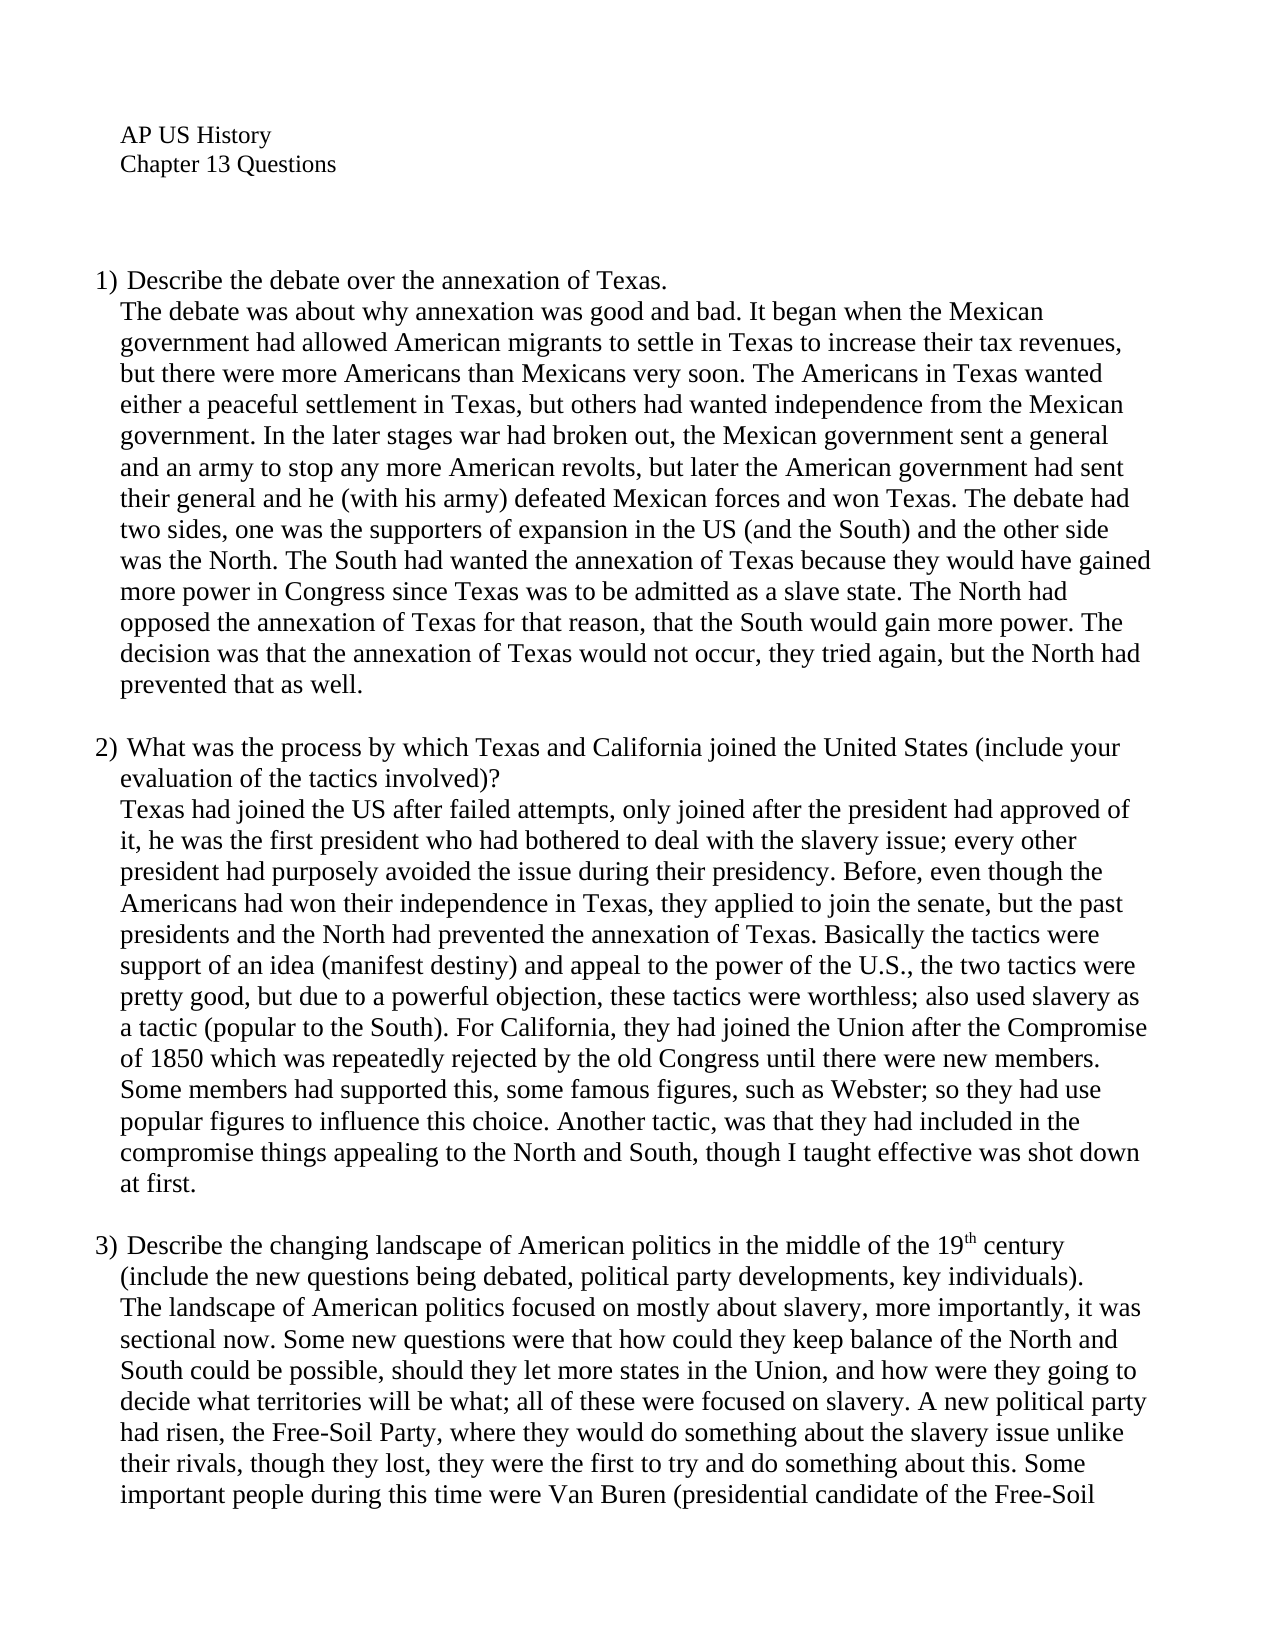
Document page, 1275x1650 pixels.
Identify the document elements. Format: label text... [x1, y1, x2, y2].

list Describe the debate over the annexation of . [95, 264, 1155, 295]
text Texas had joined the US after failed attempts, only joined after the president had approved of it, he was the first president who had bothered to deal with the slavery issue; every other president had purposely avoided the issue during their presidency. Before, even though the Americans had won their independence in Texas, they applied to join the senate, but the past presidents and the North had prevented the annexation of Texas. Basically the tactics were support of an idea (manifest destiny) and appeal to the power of the U.S., the two tactics were pretty good, but due to a powerful objection, these tactics were worthless; also used slavery as a tactic (popular to the South). For California, they had joined the Union after the Compromise of 1850 which was repeatedly rejected by the old Congress until there were new members. Some members had supported this, some famous figures, such as Webster; so they had use popular figures to influence this choice. Another tactic, was that they had included in the compromise things appealing to the North and South, though I taught effective was shot down at first. [120, 793, 1155, 1198]
text The debate was about why annexation was good and bad. It began when the Mexican government had allowed American migrants to settle in Texas to increase their tax revenues, but there were more Americans than Mexicans very soon. The Americans in Texas wanted either a peaceful settlement in Texas, but others had wanted independence from the Mexican government. In the later stages war had broken out, the Mexican government sent a general and an army to stop any more American revolts, but later the American government had sent their general and he (with his army) defeated Mexican forces and won Texas. The debate had two sides, one was the supporters of expansion in the US (and the South) and the other side was the North. The South had wanted the annexation of Texas because they would have gained more power in Congress since Texas was to be admitted as a slave state. The North had opposed the annexation of Texas for that reason, that the South would gain more power. The decision was that the annexation of Texas would not occur, they tried again, but the North had prevented that as well. [120, 295, 1155, 700]
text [120, 1292, 1155, 1509]
text AP History [120, 120, 1155, 149]
list Describe the changing landscape of American politics in the middle of the 19th century (include the new questions being debated, political party developments, key individuals). [95, 1229, 1155, 1292]
text Chapter 13 Questions [120, 149, 1155, 177]
list What was the process by which and joined the United States (include your evaluation of the tactics involved)? [95, 731, 1155, 793]
